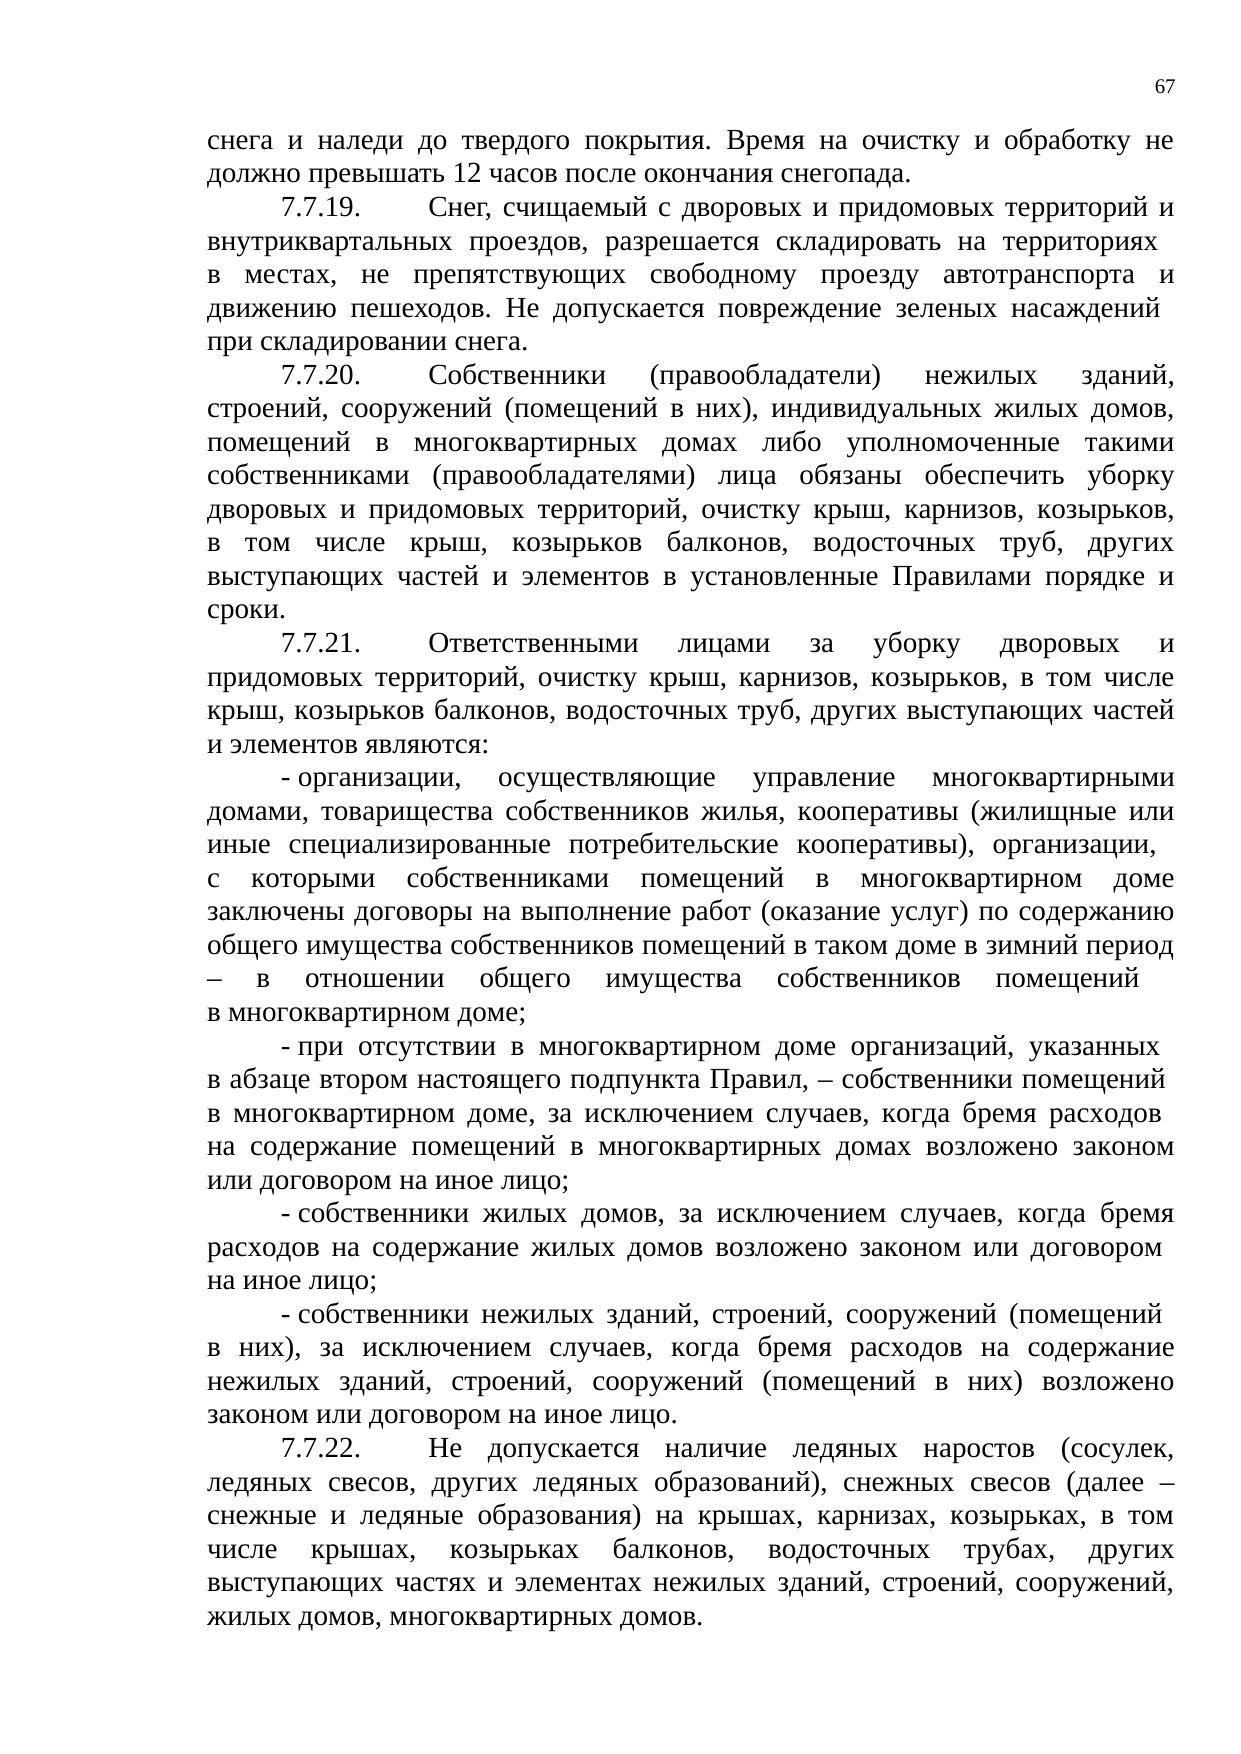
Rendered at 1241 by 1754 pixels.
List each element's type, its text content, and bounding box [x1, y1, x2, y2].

text - организации, осуществляющие управление многоквартирными домами, товарищества собственников жилья, кооперативы (жилищные или иные специализированные потребительские кооперативы), организации, с которыми собственниками помещений в многоквартирном доме заключены договоры на выполнение работ (оказание услуг) по содержанию общего имущества собственников помещений в таком доме в зимний период – в отношении общего имущества собственников помещений в многоквартирном доме; [207, 759, 1175, 1028]
text 7.7.19. Снег, счищаемый с дворовых и придомовых территорий и внутриквартальных проездов, разрешается складировать на территориях в местах, не препятствующих свободному проезду автотранспорта и движению пешеходов. Не допускается повреждение зеленых насаждений при складировании снега. [207, 189, 1175, 357]
text - собственники жилых домов, за исключением случаев, когда бремя расходов на содержание жилых домов возложено законом или договором на иное лицо; [207, 1195, 1175, 1296]
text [207, 122, 1175, 189]
text - при отсутствии в многоквартирном доме организаций, указанных в абзаце втором настоящего подпункта Правил, – собственники помещений в многоквартирном доме, за исключением случаев, когда бремя расходов на содержание помещений в многоквартирных домах возложено законом или договором на иное лицо; [207, 1028, 1175, 1195]
text - собственники нежилых зданий, строений, сооружений (помещений в них), за исключением случаев, когда бремя расходов на содержание нежилых зданий, строений, сооружений (помещений в них) возложено законом или договором на иное лицо. [207, 1296, 1175, 1430]
text 7.7.21. Ответственными лицами за уборку дворовых и придомовых территорий, очистку крыш, карнизов, козырьков, в том числе крыш, козырьков балконов, водосточных труб, других выступающих частей и элементов являются: [207, 625, 1175, 759]
text 7.7.22. Не допускается наличие ледяных наростов (сосулек, ледяных свесов, других ледяных образований), снежных свесов (далее – снежные и ледяные образования) на крышах, карнизах, козырьках, в том числе крышах, козырьках балконов, водосточных трубах, других выступающих частях и элементах нежилых зданий, строений, сооружений, жилых домов, многоквартирных домов. [207, 1430, 1175, 1631]
text 7.7.20. Собственники (правообладатели) нежилых зданий, строений, сооружений (помещений в них), индивидуальных жилых домов, помещений в многоквартирных домах либо уполномоченные такими собственниками (правообладателями) лица обязаны обеспечить уборку дворовых и придомовых территорий, очистку крыш, карнизов, козырьков, в том числе крыш, козырьков балконов, водосточных труб, других выступающих частей и элементов в установленные Правилами порядке и сроки. [207, 357, 1175, 625]
